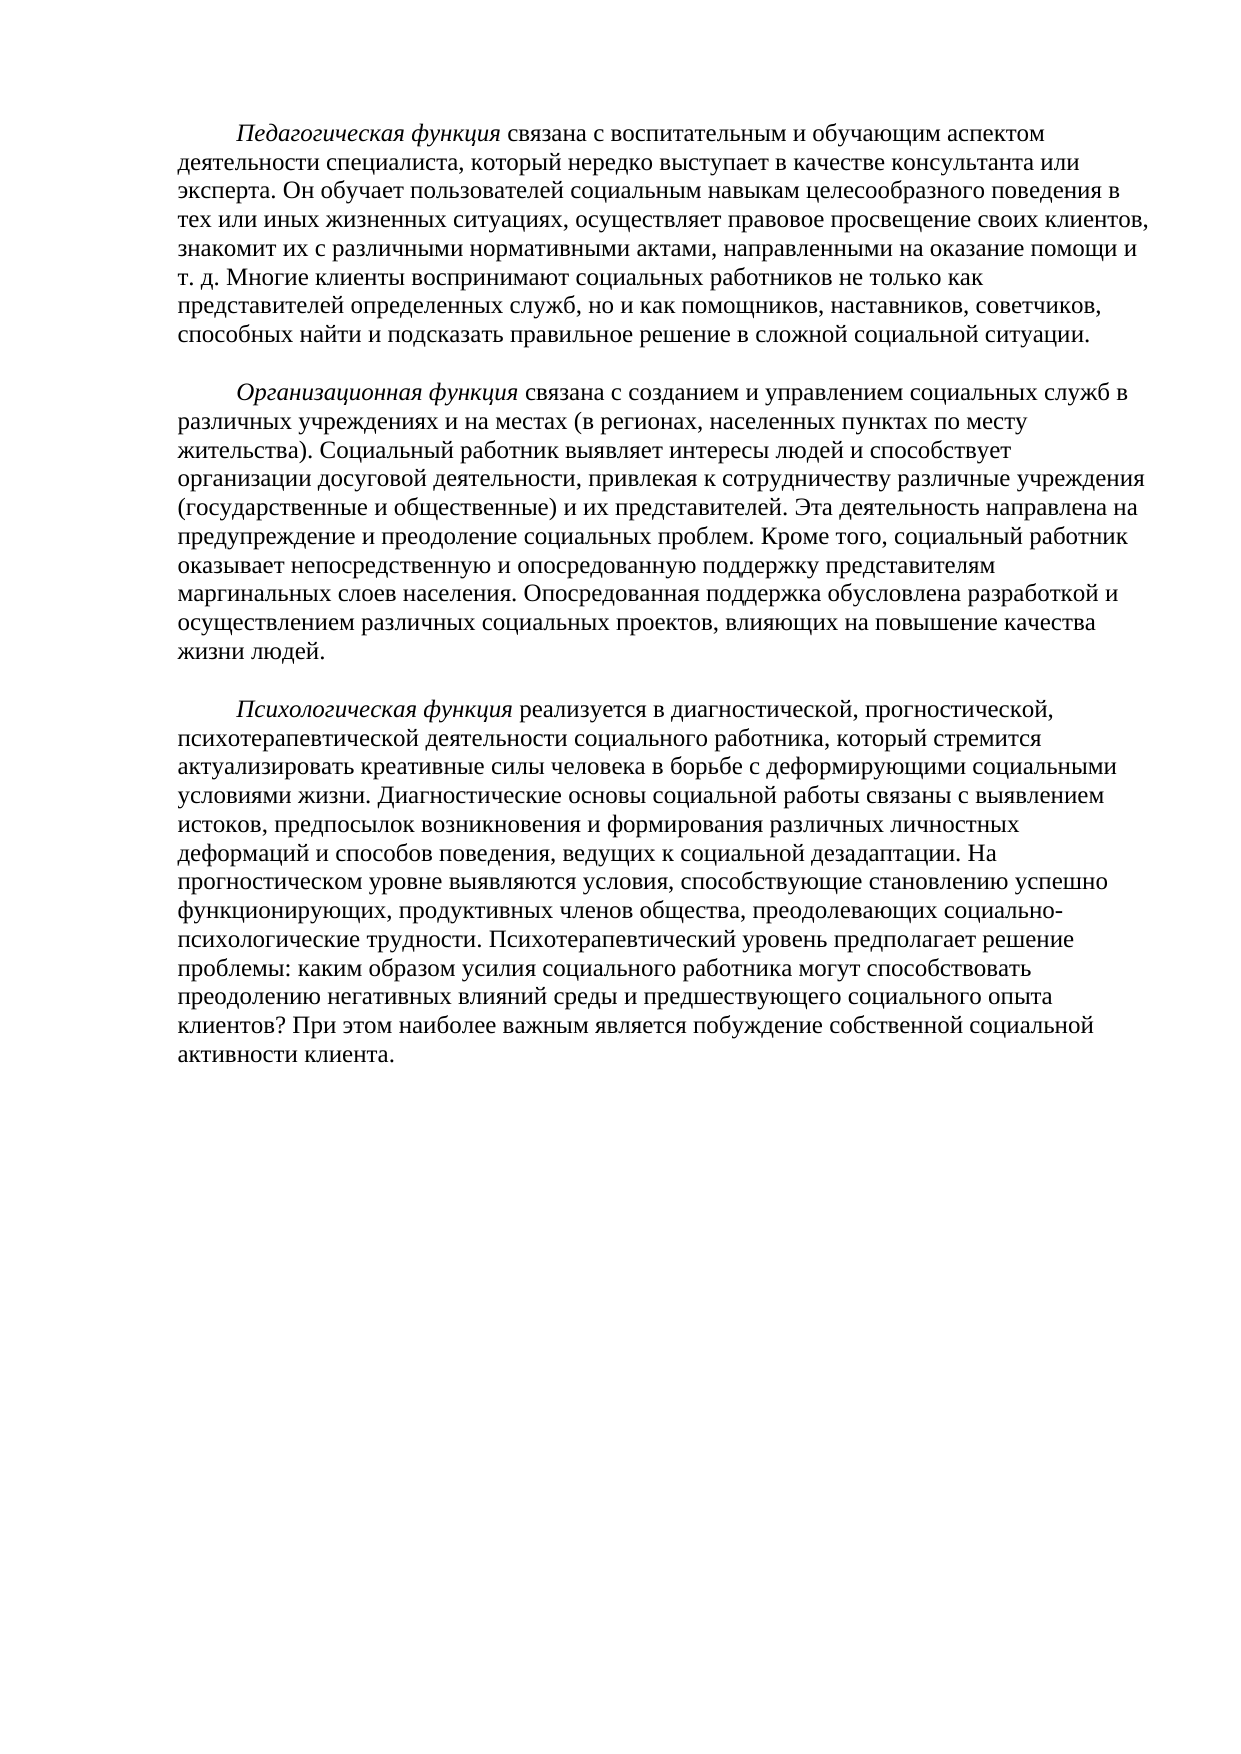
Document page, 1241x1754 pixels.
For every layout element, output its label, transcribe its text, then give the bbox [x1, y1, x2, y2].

text Психологическая функция реализуется в диагностической, прогностической, психотерапевтической деятельности социального работника, который стремится актуализировать креативные силы человека в борьбе с деформирующими социальными условиями жизни. Диагностические основы социальной работы связаны с выявлением истоков, предпосылок возникновения и формирования различных личностных деформаций и способов поведения, ведущих к социальной дезадаптации. На прогностическом уровне выявляются условия, способствующие становлению успешно функционирующих, продуктивных членов общества, преодолевающих социально-психологические трудности. Психотерапевтический уровень предполагает решение проблемы: каким образом усилия социального работника могут способствовать преодолению негативных влияний среды и предшествующего социального опыта клиентов? При этом наиболее важным является побуждение собственной социальной активности клиента. [177, 694, 1152, 1068]
text Организационная функция связана с созданием и управлением социальных служб в различных учреждениях и на местах (в регионах, населенных пунктах по месту жительства). Социальный работник выявляет интересы людей и способствует организации досуговой деятельности, привлекая к сотрудничеству различные учреждения (государственные и общественные) и их представителей. Эта деятельность направлена на предупреждение и преодоление социальных проблем. Кроме того, социальный работник оказывает непосредственную и опосредованную поддержку представителям маргинальных слоев населения. Опосредованная поддержка обусловлена разработкой и осуществлением различных социальных проектов, влияющих на повышение качества жизни людей. [177, 377, 1152, 665]
text Педагогическая функция связана с воспитательным и обучающим аспектом деятельности специалиста, который нередко выступает в качестве консультанта или эксперта. Он обучает пользователей социальным навыкам целесообразного поведения в тех или иных жизненных ситуациях, осуществляет правовое просвещение своих клиентов, знакомит их с различными нормативными актами, направленными на оказание помощи и т. д. Многие клиенты воспринимают социальных работников не только как представителей определенных служб, но и как помощников, наставников, советчиков, способных найти и подсказать правильное решение в сложной социальной ситуации. [177, 118, 1152, 348]
